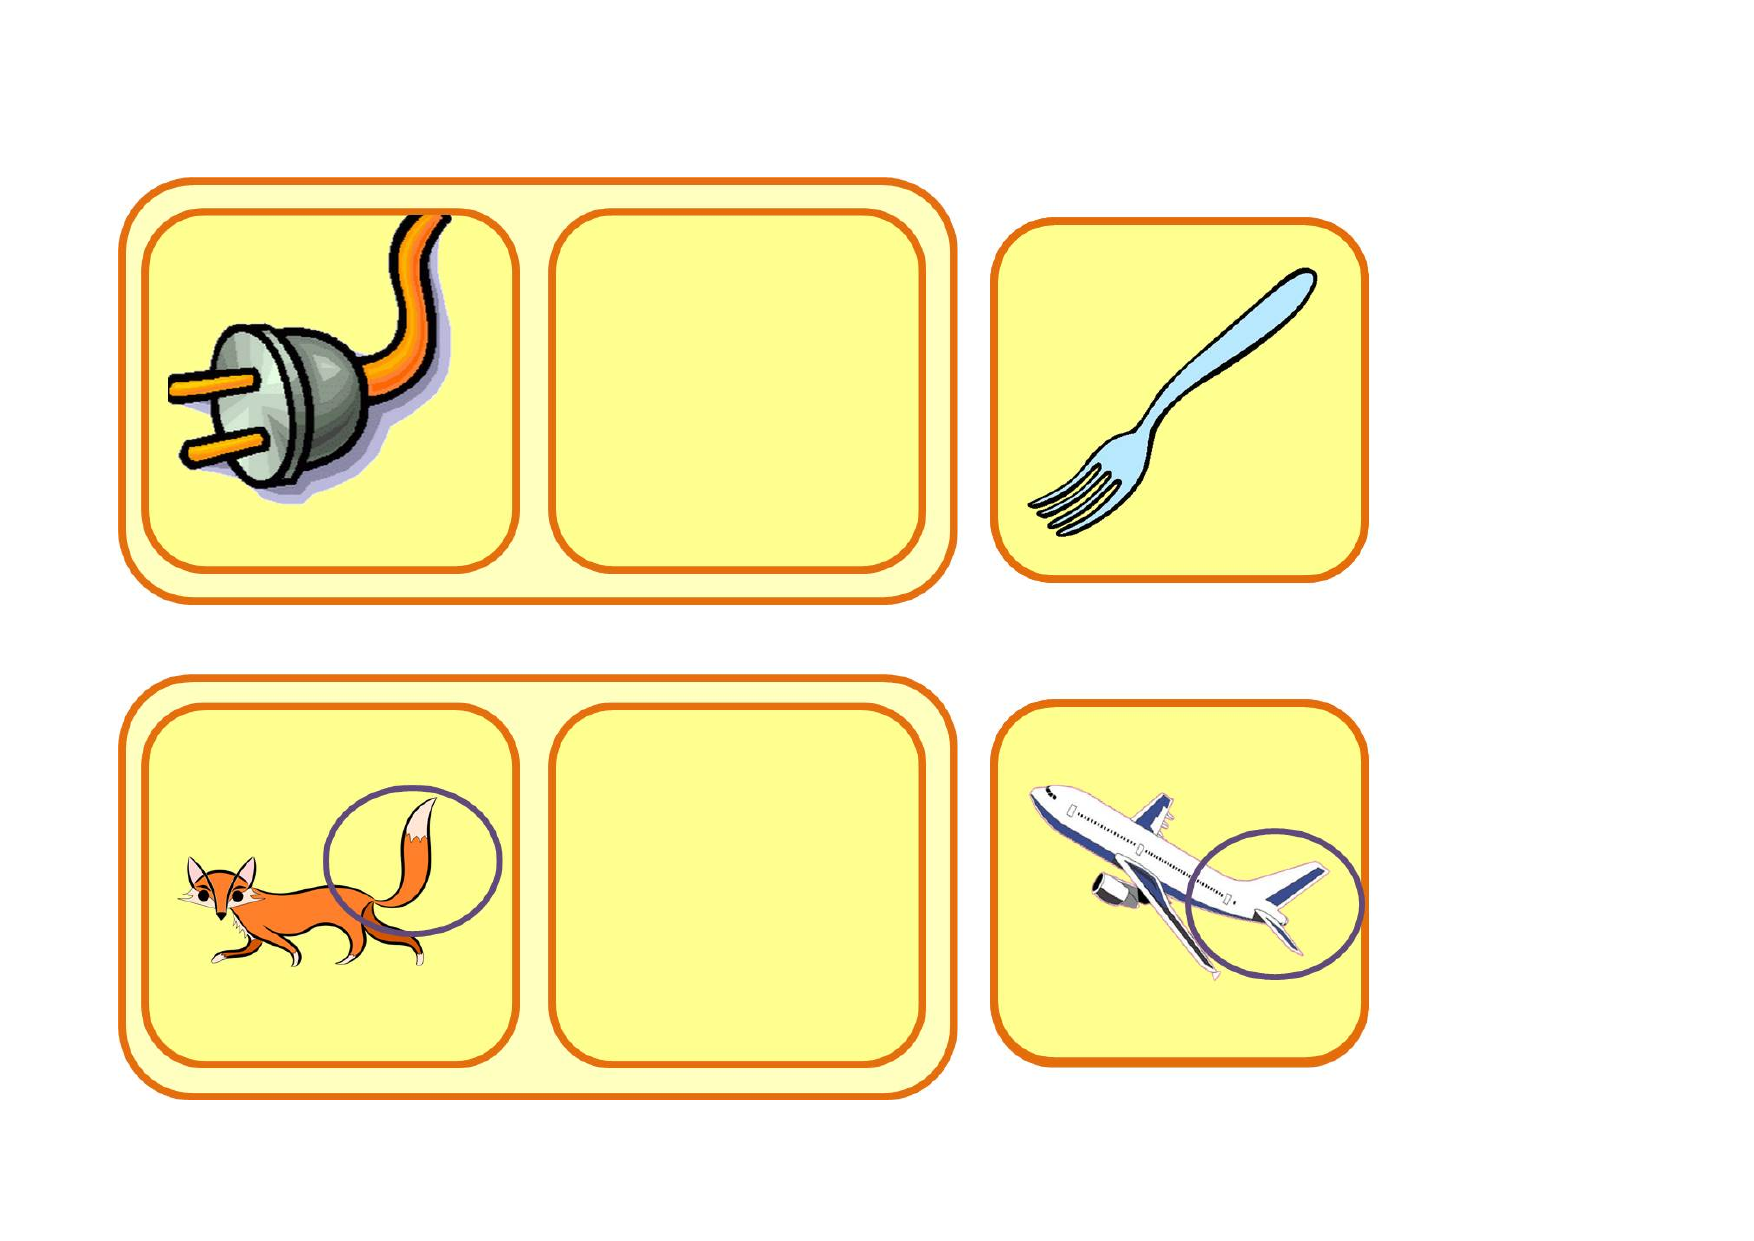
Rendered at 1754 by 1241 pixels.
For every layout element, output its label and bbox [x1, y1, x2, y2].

picture [118, 177, 1393, 1100]
